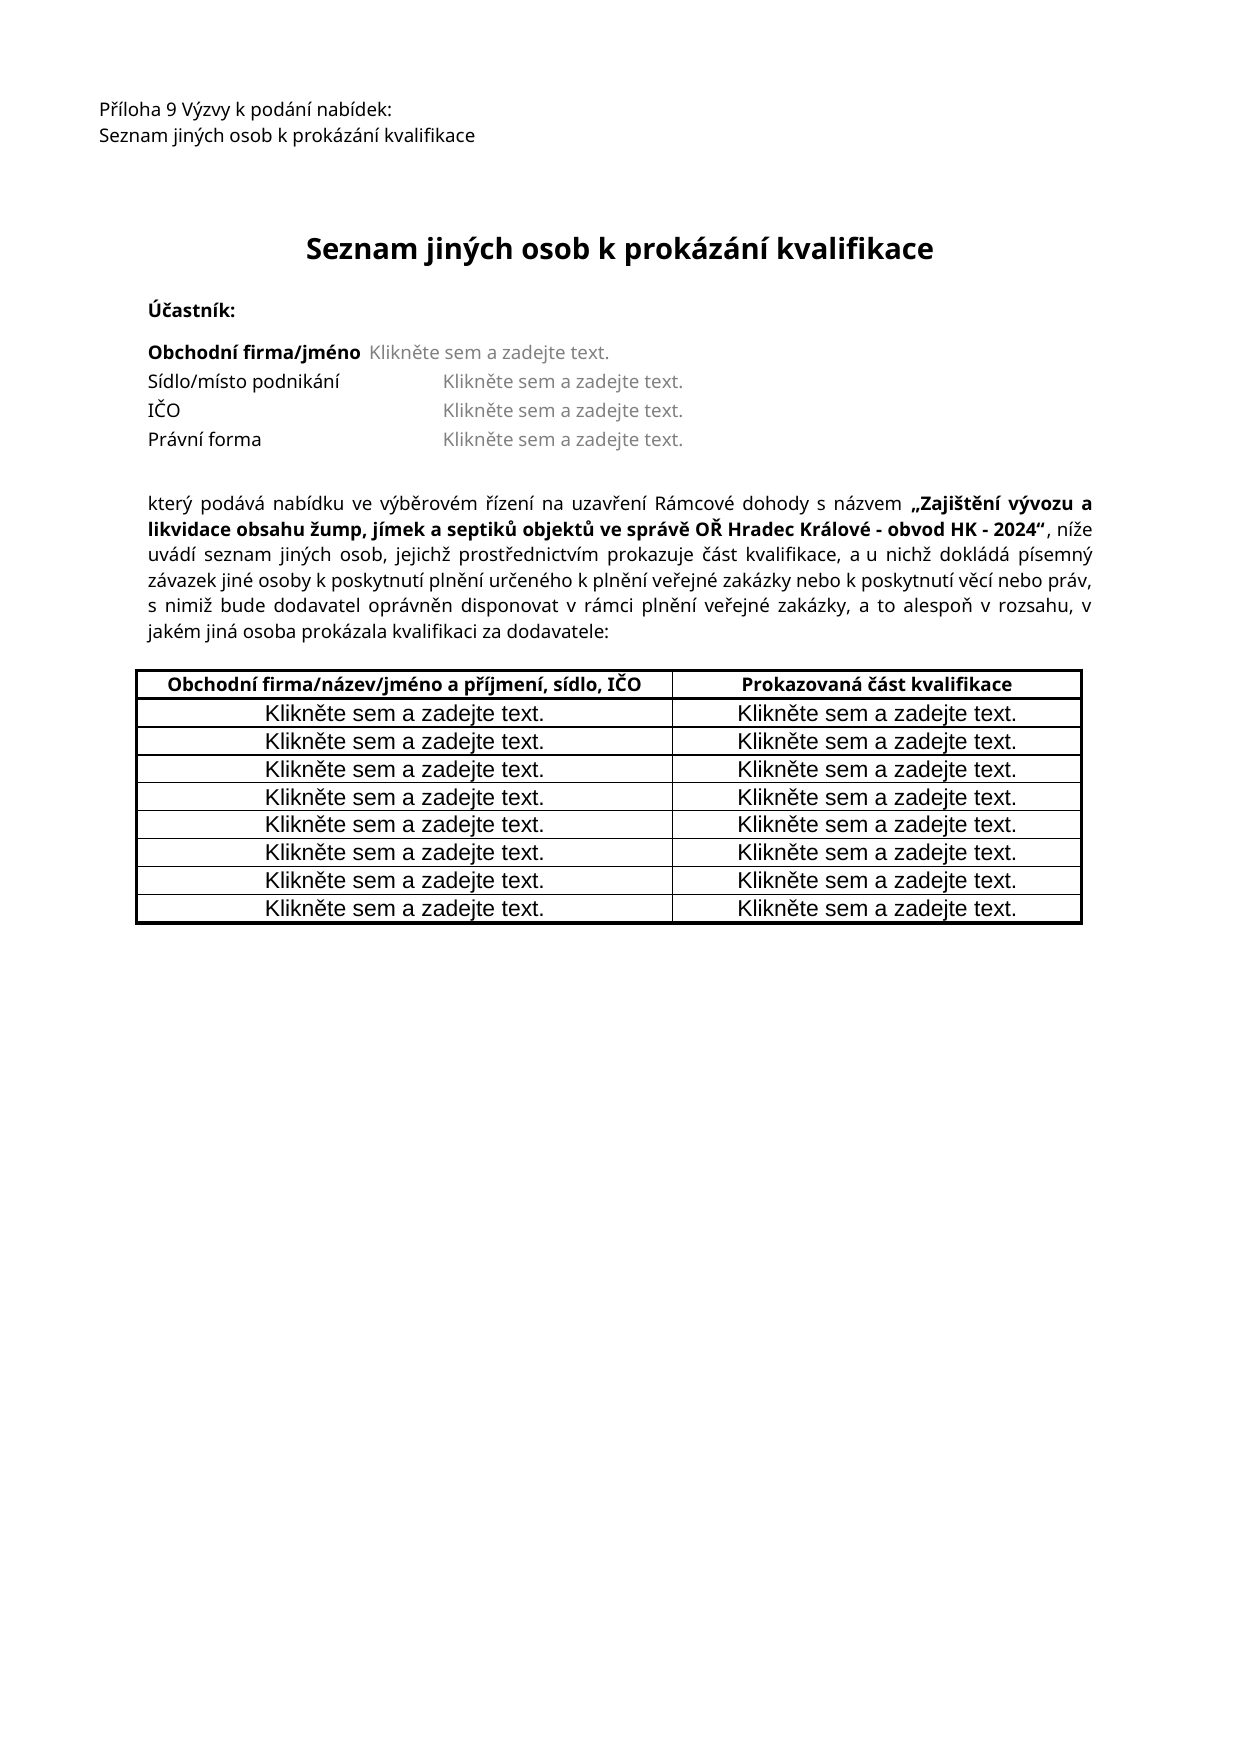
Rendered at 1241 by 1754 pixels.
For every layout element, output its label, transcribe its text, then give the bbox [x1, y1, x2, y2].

text který podává nabídku ve výběrovém řízení na uzavření Rámcové dohody s názvem „Zajištění vývozu a likvidace obsahu žump, jímek a septiků objektů ve správě OŘ Hradec Králové - obvod HK - 2024“, níže uvádí seznam jiných osob, jejichž prostřednictvím prokazuje část kvalifikace, a u nichž dokládá písemný závazek jiné osoby k poskytnutí plnění určeného k plnění veřejné zakázky nebo k poskytnutí věcí nebo práv, s nimiž bude dodavatel oprávněn disponovat v rámci plnění veřejné zakázky, a to alespoň v rozsahu, v jakém jiná osoba prokázala kvalifikaci za dodavatele: [148, 490, 1093, 643]
text Právní forma [148, 423, 1093, 452]
text Obchodní firma/jméno [148, 336, 1093, 365]
text Účastník: [148, 293, 1093, 324]
text Sídlo/místo podnikání [148, 365, 1093, 394]
text IČO [148, 394, 1093, 423]
title Seznam jiných osob k prokázání kvalifikace [148, 228, 1093, 268]
table_header Obchodní firma/název/jméno a příjmení, sídlo, IČO [138, 672, 672, 697]
table_header Prokazovaná část kvalifikace [673, 672, 1080, 697]
